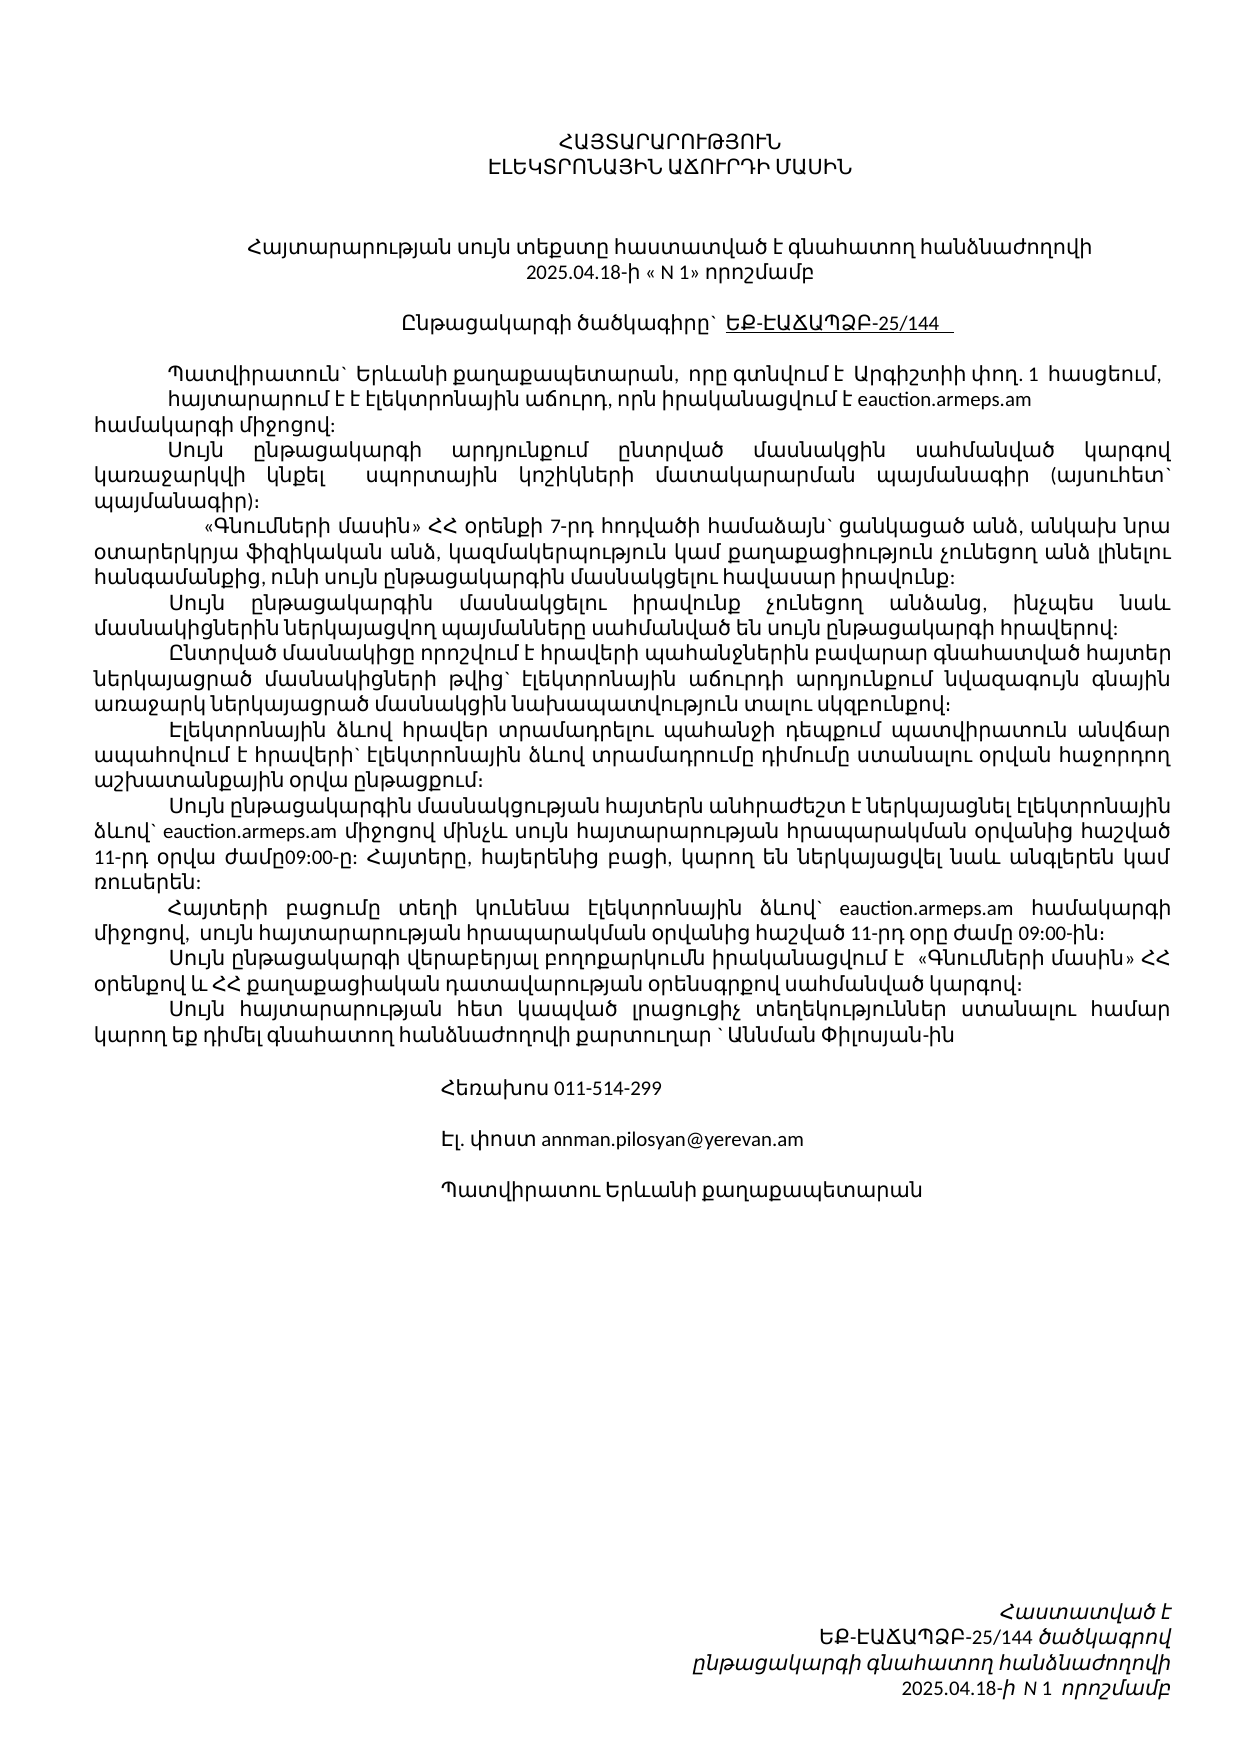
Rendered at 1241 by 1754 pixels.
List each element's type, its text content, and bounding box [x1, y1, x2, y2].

text Հեռախոս 011-514-299 [94, 1076, 1171, 1101]
text Պատվիրատու Երևանի քաղաքապետարան [94, 1177, 1171, 1203]
text Սույն ընթացակարգին մասնակցելու իրավունք չունեցող անձանց, ինչպես նաև մասնակիցներին ներկայացվող պայմանները սահմանված են սույն ընթացակարգի հրավերով: [94, 590, 1171, 641]
text Էլեկտրոնային ձևով հրավեր տրամադրելու պահանջի դեպքում պատվիրատուն անվճար ապահովում է հրավերի` էլեկտրոնային ձևով տրամադրումը դիմումը ստանալու օրվան հաջորդող աշխատանքային օրվա ընթացքում։ [94, 717, 1171, 793]
text ընթացակարգի գնահատող հանձնաժողովի [94, 1650, 1171, 1675]
text Ընթացակարգի ծածկագիրը` ԵՔ-ԷԱՃԱՊՁԲ-25/144 [94, 310, 1171, 336]
text Սույն ընթացակարգի արդյունքում ընտրված մասնակցին սահմանված կարգով կառաջարկվի կնքել սպորտային կոշիկների մատակարարման պայմանագիր (այսուհետ` պայմանագիր)։ [94, 437, 1171, 513]
text 2025.04.18 -ի « N 1» որոշմամբ [94, 259, 1171, 285]
text ԵՔ-ԷԱՃԱՊՁԲ-25/144 ծածկագրով [94, 1624, 1171, 1650]
text Հայտարարության սույն տեքստը հաստատված է գնահատող հանձնաժողովի [94, 234, 1171, 259]
text ՀԱՅՏԱՐԱՐՈՒԹՅՈՒՆ [94, 129, 1171, 154]
text Սույն ընթացակարգի վերաբերյալ բողոքարկումն իրականացվում է «Գնումների մասին» ՀՀ օրենքով և ՀՀ քաղաքացիական դատավարության օրենսգրքով սահմանված կարգով։ [94, 946, 1171, 996]
text ԷԼԵԿՏՐՈՆԱՅԻՆ ԱՃՈՒՐԴԻ ՄԱՍԻՆ [94, 154, 1171, 180]
text Հաստատված է [94, 1599, 1171, 1624]
text Սույն ընթացակարգին մասնակցության հայտերն անհրաժեշտ է ներկայացնել էլեկտրոնային ձևով` eauction.armeps.am միջոցով մինչև սույն հայտարարության հրապարակման օրվանից հաշված 11-րդ օրվա ժամը09:00-ը: Հայտերը, հայերենից բացի, կարող են ներկայացվել նաև անգլերեն կամ ռուսերեն: [94, 793, 1171, 895]
text 2025.04.18 -ի N 1 որոշմամբ [94, 1675, 1171, 1701]
text Պատվիրատուն` Երևանի քաղաքապետարան, որը գտնվում է Արգիշտիի փող. 1 հասցեում, [94, 361, 1171, 386]
text Սույն հայտարարության հետ կապված լրացուցիչ տեղեկություններ ստանալու համար կարող եք դիմել գնահատող հանձնաժողովի քարտուղար ` Աննման Փիլոսյան-ին [94, 996, 1171, 1047]
text Էլ. փոստ annman.pilosyan@yerevan.am [94, 1126, 1171, 1152]
text Ընտրված մասնակիցը որոշվում է հրավերի պահանջներին բավարար գնահատված հայտեր ներկայացրած մասնակիցների թվից` էլեկտրոնային աճուրդի արդյունքում նվազագույն գնային առաջարկ ներկայացրած մասնակցին նախապատվություն տալու սկզբունքով։ [94, 641, 1171, 717]
text հայտարարում է է էլեկտրոնային աճուրդ, որն իրականացվում է eauction.armeps.am համակարգի միջոցով: [94, 386, 1171, 437]
text Հայտերի բացումը տեղի կունենա էլեկտրոնային ձևով` eauction.armeps.am համակարգի միջոցով, սույն հայտարարության հրապարակման օրվանից հաշված 11-րդ օրը ժամը 09:00-ին։ [94, 895, 1171, 946]
text «Գնումների մասին» ՀՀ օրենքի 7-րդ հոդվածի համաձայն` ցանկացած անձ, անկախ նրա օտարերկրյա ֆիզիկական անձ, կազմակերպություն կամ քաղաքացիություն չունեցող անձ լինելու հանգամանքից, ունի սույն ընթացակարգին մասնակցելու հավասար իրավունք: [94, 513, 1171, 590]
